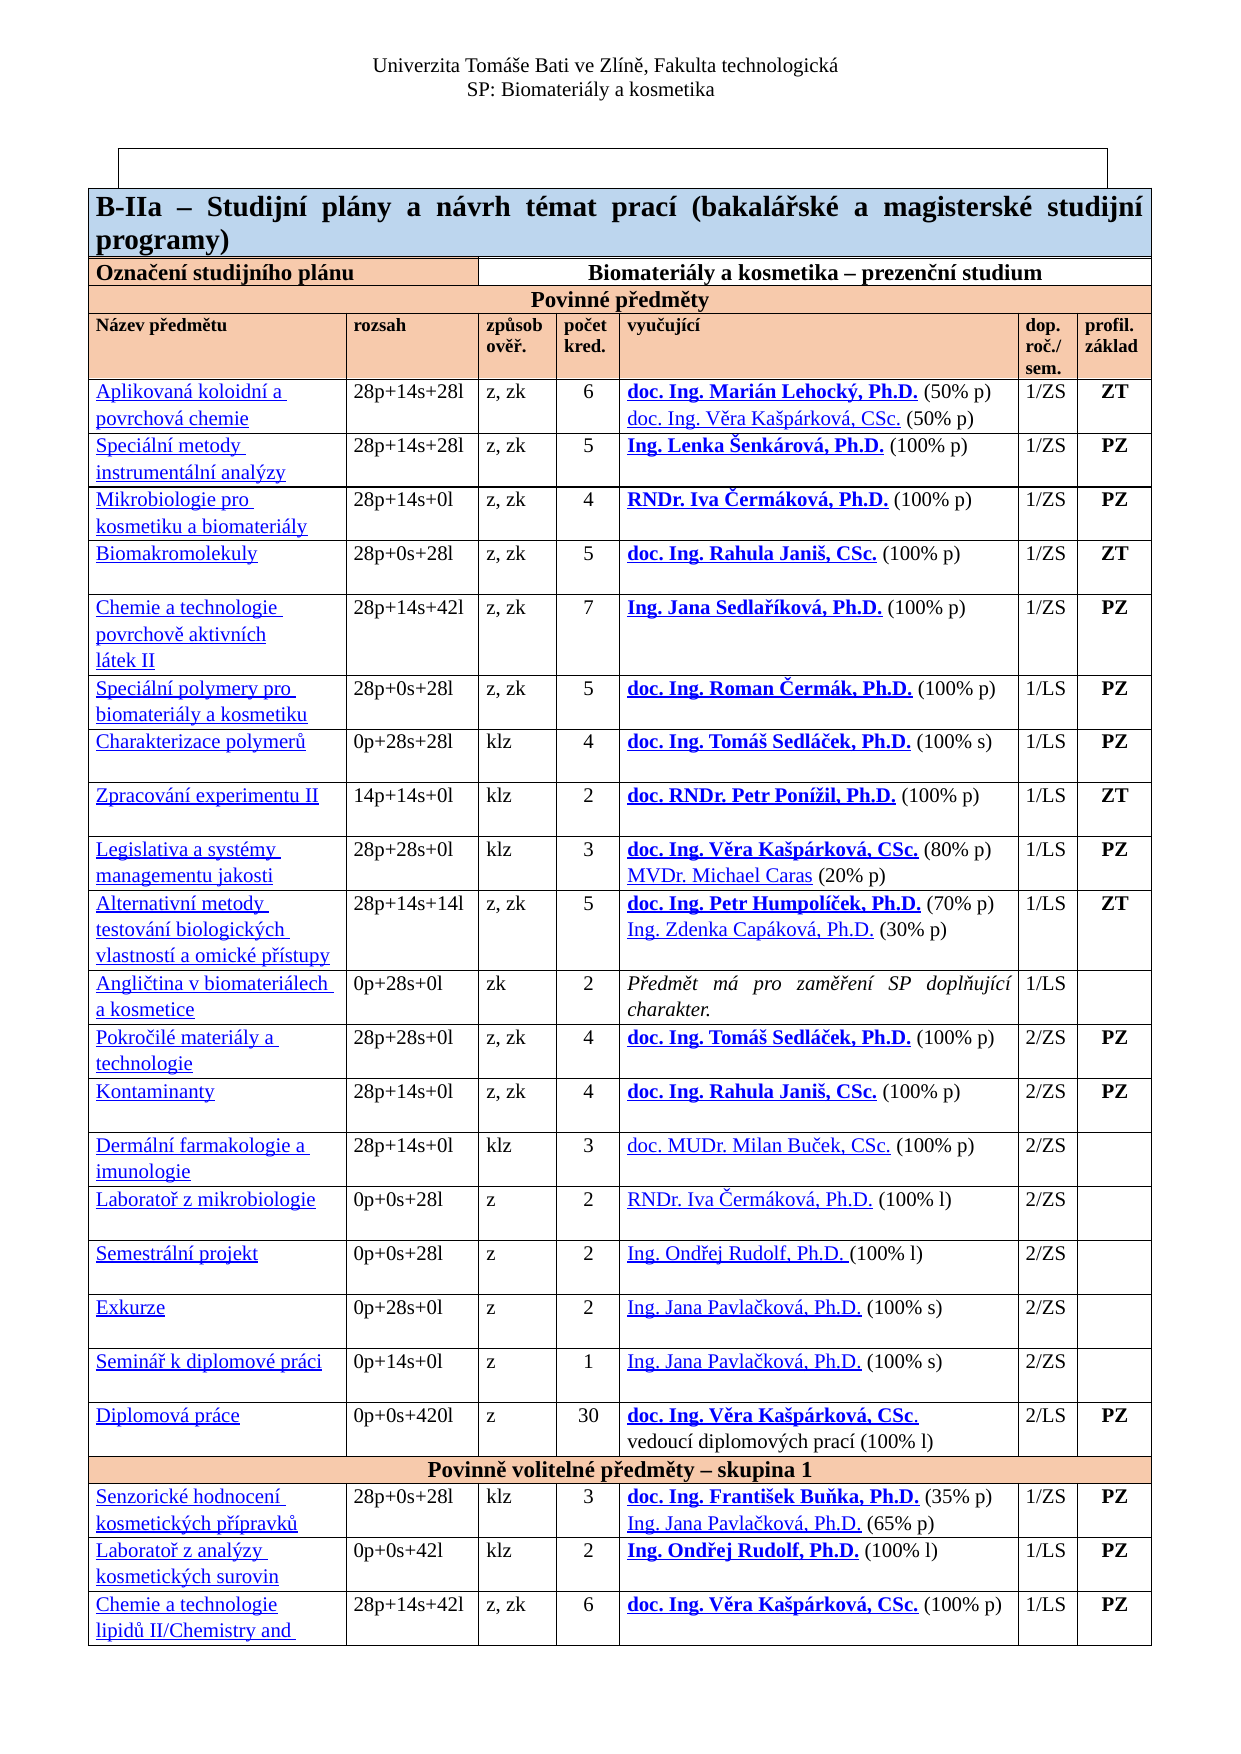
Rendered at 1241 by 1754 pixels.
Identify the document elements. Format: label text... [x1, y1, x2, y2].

table_cell Ing. Ondřej Rudolf, Ph.D. (100% l) [620, 1538, 1018, 1591]
table_cell 0p+0s+420l [347, 1403, 478, 1456]
table_cell 3 [557, 1133, 619, 1186]
table_cell 1/ZS [1019, 380, 1077, 432]
table_cell [1078, 1241, 1151, 1294]
table_cell PZ [1078, 1025, 1151, 1078]
table_cell 2/ZS [1019, 1025, 1077, 1078]
table_cell 0p+0s+42l [347, 1538, 478, 1591]
table_cell 1/ZS [1019, 434, 1077, 486]
table_cell 4 [557, 488, 619, 540]
table_cell 7 [557, 595, 619, 675]
table_cell doc. Ing. Tomáš Sedláček, Ph.D. (100% s) [620, 730, 1018, 782]
table_cell doc. MUDr. Milan Buček, CSc. (100% p) [620, 1133, 1018, 1186]
table_cell [1078, 1187, 1151, 1240]
table_cell doc. Ing. Rahula Janiš, CSc. (100% p) [620, 541, 1018, 594]
table_cell z, zk [479, 891, 556, 970]
table_cell rozsah [347, 314, 478, 378]
table_cell RNDr. Iva Čermáková, Ph.D. (100% l) [620, 1187, 1018, 1240]
table_cell 28p+14s+14l [347, 891, 478, 970]
table_cell doc. Ing. Marián Lehocký, Ph.D. (50% p) doc. Ing. Věra Kašpárková, CSc. (50% p) [620, 380, 1018, 432]
table_cell klz [479, 1133, 556, 1186]
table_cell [119, 149, 1107, 188]
table_cell Ing. Jana Pavlačková, Ph.D. (100% s) [620, 1295, 1018, 1348]
table_cell Předmět má pro zaměření SP doplňující charakter. [620, 971, 1018, 1024]
table_cell 1/ZS [1019, 541, 1077, 594]
table_cell Senzorické hodnocení kosmetických přípravků [89, 1484, 346, 1537]
table_cell RNDr. Iva Čermáková, Ph.D. (100% p) [620, 488, 1018, 540]
table_cell Seminář k diplomové práci [89, 1349, 346, 1402]
table_cell 3 [557, 837, 619, 889]
table_cell klz [479, 783, 556, 836]
table_cell Biomakromolekuly [89, 541, 346, 594]
table_cell 5 [557, 891, 619, 970]
table_cell 2/ZS [1019, 1295, 1077, 1348]
table_cell [1078, 1295, 1151, 1348]
table_cell z, zk [479, 1079, 556, 1132]
table_cell Povinné předměty [89, 286, 1151, 313]
table_cell 5 [557, 676, 619, 729]
table_cell [1078, 971, 1151, 1024]
table_cell 28p+14s+28l [347, 434, 478, 486]
table_cell z, zk [479, 488, 556, 540]
table_cell PZ [1078, 1592, 1151, 1645]
table_cell profil. základ [1078, 314, 1151, 378]
table_cell 28p+14s+0l [347, 488, 478, 540]
table_cell 0p+28s+28l [347, 730, 478, 782]
table_cell 2/ZS [1019, 1241, 1077, 1294]
table_cell z [479, 1187, 556, 1240]
table_cell počet kred. [557, 314, 619, 378]
table_cell 2 [557, 1187, 619, 1240]
table_cell 2 [557, 971, 619, 1024]
table_cell 2/ZS [1019, 1187, 1077, 1240]
table_cell 3 [557, 1484, 619, 1537]
table_cell 0p+14s+0l [347, 1349, 478, 1402]
table_cell 4 [557, 1079, 619, 1132]
table_cell Kontaminanty [89, 1079, 346, 1132]
table_cell 2 [557, 783, 619, 836]
table_cell 0p+0s+28l [347, 1241, 478, 1294]
table_cell z, zk [479, 1592, 556, 1645]
table_cell PZ [1078, 1538, 1151, 1591]
table_cell Povinně volitelné předměty – skupina 1 [89, 1457, 1151, 1483]
table_cell [1078, 1133, 1151, 1186]
table_cell Zpracování experimentu II [89, 783, 346, 836]
table_cell Pokročilé materiály a technologie [89, 1025, 346, 1078]
table_cell 28p+0s+28l [347, 541, 478, 594]
table_cell z [479, 1349, 556, 1402]
table_cell 1/LS [1019, 1538, 1077, 1591]
table_cell [1078, 1349, 1151, 1402]
table_cell 5 [557, 434, 619, 486]
table_cell 28p+28s+0l [347, 1025, 478, 1078]
table_cell 28p+0s+28l [347, 676, 478, 729]
table_cell vyučující [620, 314, 1018, 378]
table_cell z [479, 1295, 556, 1348]
table_cell Laboratoř z analýzy kosmetických surovin [89, 1538, 346, 1591]
table_cell doc. Ing. Věra Kašpárková, CSc. vedoucí diplomových prací (100% l) [620, 1403, 1018, 1456]
table_cell 2/LS [1019, 1403, 1077, 1456]
table_cell doc. Ing. František Buňka, Ph.D. (35% p) Ing. Jana Pavlačková, Ph.D. (65% p) [620, 1484, 1018, 1537]
table_cell Ing. Jana Pavlačková, Ph.D. (100% s) [620, 1349, 1018, 1402]
table_cell PZ [1078, 488, 1151, 540]
table_cell 28p+14s+0l [347, 1133, 478, 1186]
table_cell 2 [557, 1538, 619, 1591]
table_cell Speciální polymery pro biomateriály a kosmetiku [89, 676, 346, 729]
table_cell z, zk [479, 676, 556, 729]
table_cell 5 [557, 541, 619, 594]
table_cell Speciální metody instrumentální analýzy [89, 434, 346, 486]
table_cell 0p+28s+0l [347, 971, 478, 1024]
table_cell 1/LS [1019, 837, 1077, 889]
table_cell 2 [557, 1295, 619, 1348]
table_cell klz [479, 1484, 556, 1537]
table_cell z, zk [479, 434, 556, 486]
table_cell doc. Ing. Věra Kašpárková, CSc. (80% p) MVDr. Michael Caras (20% p) [620, 837, 1018, 889]
table_cell 1/LS [1019, 891, 1077, 970]
table_cell 0p+28s+0l [347, 1295, 478, 1348]
table_cell z, zk [479, 595, 556, 675]
table_cell dop. roč./ sem. [1019, 314, 1077, 378]
table_cell PZ [1078, 730, 1151, 782]
table_cell 14p+14s+0l [347, 783, 478, 836]
table_cell 6 [557, 380, 619, 432]
table_cell ZT [1078, 380, 1151, 432]
table_cell Označení studijního plánu [89, 259, 478, 285]
table_cell z, zk [479, 541, 556, 594]
table_cell 1/ZS [1019, 1484, 1077, 1537]
table_cell doc. RNDr. Petr Ponížil, Ph.D. (100% p) [620, 783, 1018, 836]
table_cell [620, 1592, 1018, 1645]
table_cell Legislativa a systémy managementu jakosti [89, 837, 346, 889]
table_cell PZ [1078, 434, 1151, 486]
table_cell PZ [1078, 595, 1151, 675]
table_cell 0p+0s+28l [347, 1187, 478, 1240]
table_cell doc. Ing. Rahula Janiš, CSc. (100% p) [620, 1079, 1018, 1132]
table_cell 4 [557, 730, 619, 782]
table_cell 1/ZS [1019, 595, 1077, 675]
table_cell PZ [1078, 1403, 1151, 1456]
table_cell 1/LS [1019, 730, 1077, 782]
table_cell ZT [1078, 541, 1151, 594]
table_cell Laboratoř z mikrobiologie [89, 1187, 346, 1240]
table_cell 28p+0s+28l [347, 1484, 478, 1537]
table_cell Dermální farmakologie a imunologie [89, 1133, 346, 1186]
table_cell Alternativní metody testování biologických vlastností a omické přístupy [89, 891, 346, 970]
table_cell z, zk [479, 380, 556, 432]
table_cell Mikrobiologie pro kosmetiku a biomateriály [89, 488, 346, 540]
table_cell 28p+14s+28l [347, 380, 478, 432]
table_cell Ing. Jana Sedlaříková, Ph.D. (100% p) [620, 595, 1018, 675]
table_cell Diplomová práce [89, 1403, 346, 1456]
table_cell Biomateriály a kosmetika – prezenční studium [479, 259, 1151, 285]
table_cell 28p+14s+0l [347, 1079, 478, 1132]
table_cell 2/ZS [1019, 1349, 1077, 1402]
table_cell 28p+28s+0l [347, 837, 478, 889]
table_cell z [479, 1241, 556, 1294]
table_cell Ing. Lenka Šenkárová, Ph.D. (100% p) [620, 434, 1018, 486]
table_cell PZ [1078, 837, 1151, 889]
table_cell Charakterizace polymerů [89, 730, 346, 782]
table_cell Aplikovaná koloidní a povrchová chemie [89, 380, 346, 432]
table_cell B-IIa – Studijní plány a návrh témat prací (bakalářské a magisterské studijní programy) [89, 189, 1151, 256]
table_cell klz [479, 837, 556, 889]
table_cell 2 [557, 1241, 619, 1294]
table_cell Ing. Ondřej Rudolf, Ph.D. (100% l) [620, 1241, 1018, 1294]
table_cell klz [479, 1538, 556, 1591]
table_cell 30 [557, 1403, 619, 1456]
table_cell 2/ZS [1019, 1133, 1077, 1186]
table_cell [89, 1592, 346, 1645]
table_cell z, zk [479, 1025, 556, 1078]
table_cell zk [479, 971, 556, 1024]
table_cell 28p+14s+42l [347, 595, 478, 675]
table_cell doc. Ing. Tomáš Sedláček, Ph.D. (100% p) [620, 1025, 1018, 1078]
table_cell 1/LS [1019, 1592, 1077, 1645]
table_cell Exkurze [89, 1295, 346, 1348]
table_cell 2/ZS [1019, 1079, 1077, 1132]
table_cell způsob ověř. [479, 314, 556, 378]
table_cell klz [479, 730, 556, 782]
table_cell 1/LS [1019, 676, 1077, 729]
table_cell 1/ZS [1019, 488, 1077, 540]
table_cell Angličtina v biomateriálech a kosmetice [89, 971, 346, 1024]
table_cell PZ [1078, 1079, 1151, 1132]
table_cell doc. Ing. Petr Humpolíček, Ph.D. (70% p) Ing. Zdenka Capáková, Ph.D. (30% p) [620, 891, 1018, 970]
table_cell ZT [1078, 783, 1151, 836]
table_cell z [479, 1403, 556, 1456]
table_cell Název předmětu [89, 314, 346, 378]
table_cell 4 [557, 1025, 619, 1078]
table_cell Semestrální projekt [89, 1241, 346, 1294]
table_cell PZ [1078, 676, 1151, 729]
table_cell PZ [1078, 1484, 1151, 1537]
table_cell 1/LS [1019, 971, 1077, 1024]
table_cell 6 [557, 1592, 619, 1645]
table_cell Chemie a technologie povrchově aktivních látek II [89, 595, 346, 675]
table_cell ZT [1078, 891, 1151, 970]
table_cell 1/LS [1019, 783, 1077, 836]
table_cell doc. Ing. Roman Čermák, Ph.D. (100% p) [620, 676, 1018, 729]
table_cell 28p+14s+42l [347, 1592, 478, 1645]
table_cell 1 [557, 1349, 619, 1402]
